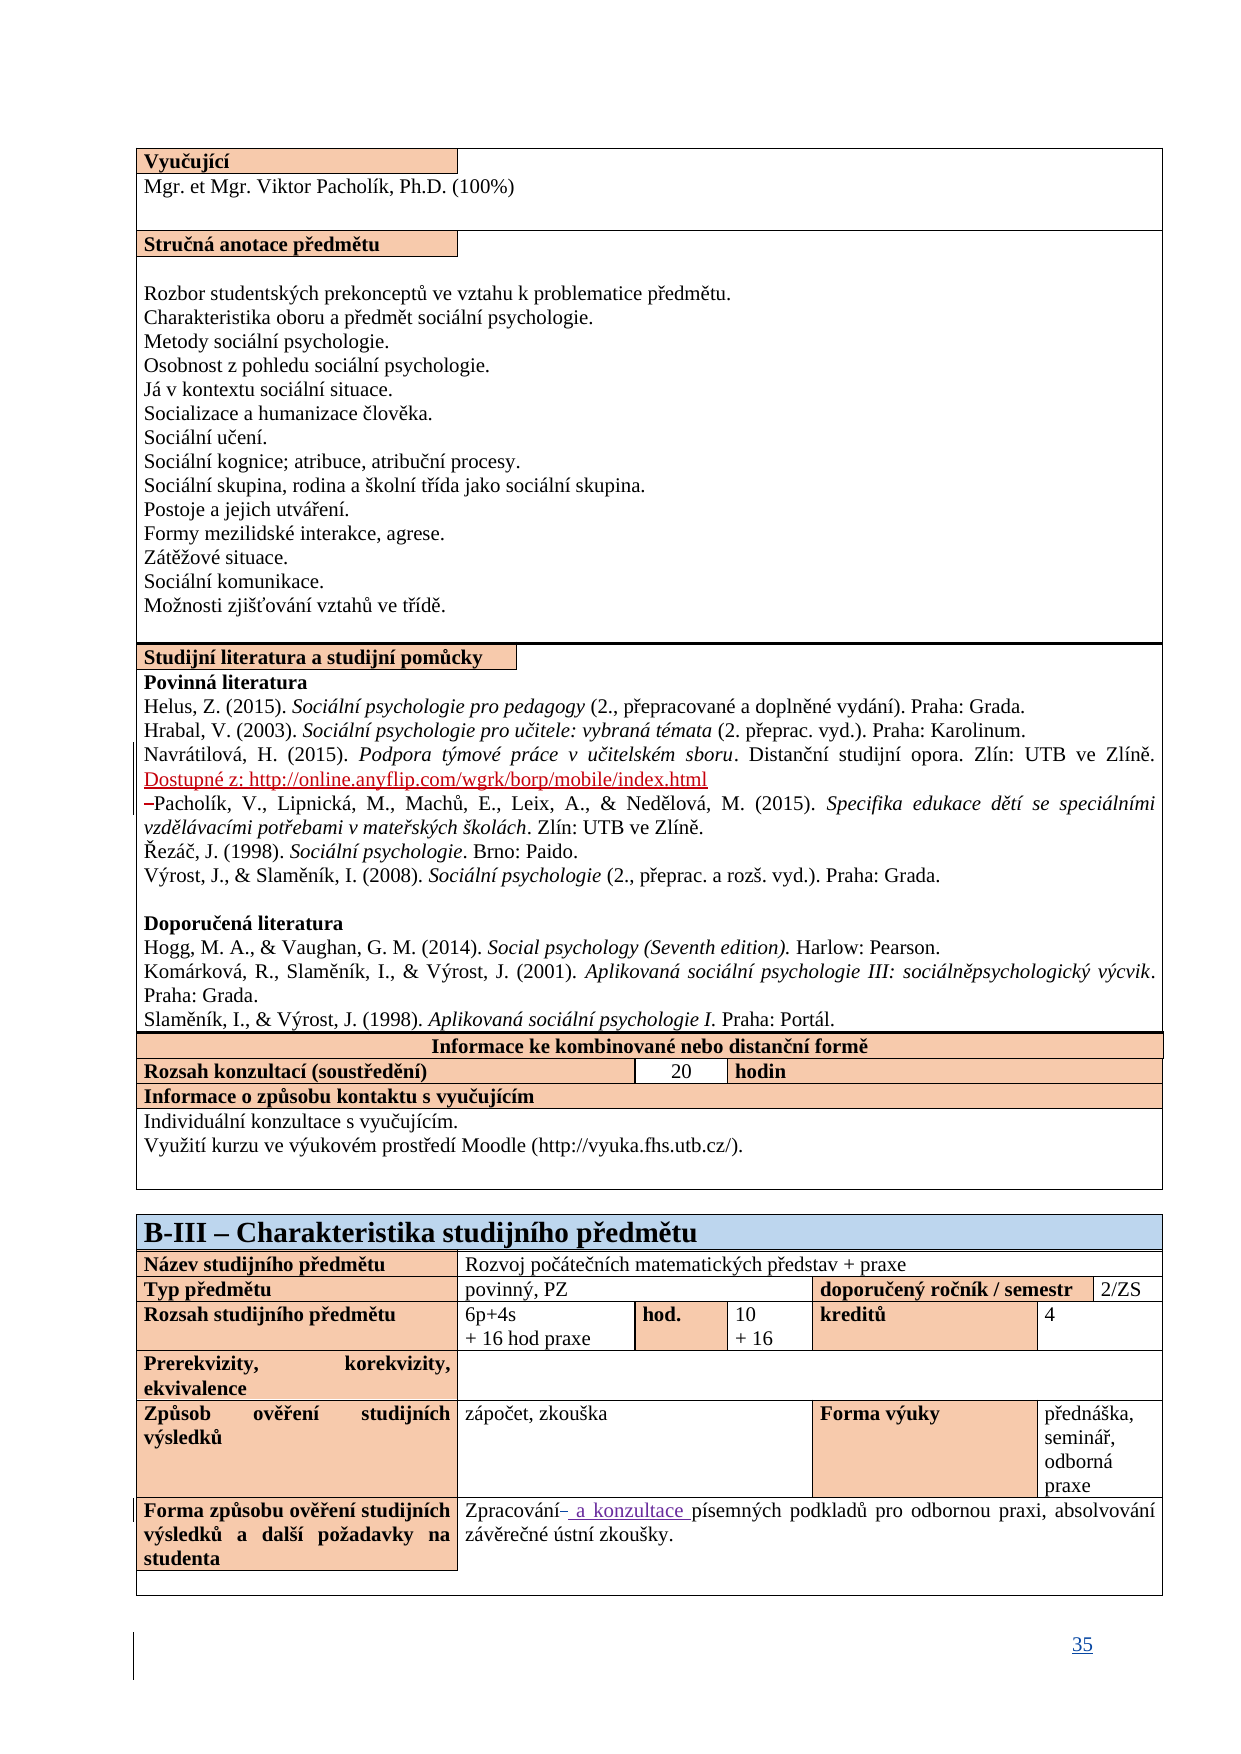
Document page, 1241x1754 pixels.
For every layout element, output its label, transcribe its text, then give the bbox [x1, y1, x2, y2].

table_cell Rozvoj počátečních matematických představ + praxe [458, 1252, 1162, 1276]
table_cell Rozsah konzultací (soustředění) [137, 1059, 634, 1083]
table_header B-III – Charakteristika studijního předmětu [137, 1215, 1162, 1249]
table_cell 4 [1038, 1302, 1162, 1350]
table_cell [517, 645, 1162, 669]
table_cell Vyučující [137, 149, 457, 173]
table_cell [137, 1570, 1162, 1595]
table_cell Forma výuky [813, 1401, 1037, 1497]
table_cell povinný, PZ [458, 1277, 812, 1301]
table_cell Forma způsobu ověření studijních výsledků a další požadavky na studenta [137, 1498, 457, 1570]
table_cell Stručná anotace předmětu [137, 231, 457, 256]
table_cell Povinná literatura Helus, Z. (2015). Sociální psychologie pro pedagogy (2., přepracované a doplněné vydání). Praha: Grada. Hrabal, V. (2003). Sociální psychologie pro učitele: vybraná témata (2. přeprac. vyd.). Praha: Karolinum. Navrátilová, H. (2015). Podpora týmové práce v učitelském sboru. Distanční studijní opora. Zlín: UTB ve Zlíně. Pacholík, V., Lipnická, M., Machů, E., Leix, A., & Nedělová, M. (2015). Specifika edukace dětí se speciálními vzdělávacími potřebami v mateřských školách. Zlín: UTB ve Zlíně. Řezáč, J. (1998). Sociální psychologie. Brno: Paido. Výrost, J., & Slaměník, I. (2008). Sociální psychologie (2., přeprac. a rozš. vyd.). Praha: Grada. Doporučená literatura Hogg, M. A., & Vaughan, G. M. (2014). Social psychology (Seventh edition). Harlow: Pearson. Komárková, R., Slaměník, I., & Výrost, J. (2001). Aplikovaná sociální psychologie III: sociálněpsychologický výcvik. Praha: Grada. Slaměník, I., & Výrost, J. (1998). Aplikovaná sociální psychologie I. Praha: Portál. [137, 669, 1162, 1031]
table_cell kreditů [813, 1302, 1037, 1350]
table_cell 20 [636, 1059, 727, 1083]
table_cell Název studijního předmětu [137, 1252, 457, 1276]
table_cell přednáška, seminář, odborná praxe [1038, 1401, 1162, 1497]
table_cell Mgr. et Mgr. Viktor Pacholík, Ph.D. (100%) [137, 173, 1162, 230]
table_cell [458, 149, 1162, 173]
table_cell Typ předmětu [137, 1277, 457, 1301]
table_cell 6p+4s + 16 hod praxe [458, 1302, 634, 1350]
table_cell 10 + 16 [728, 1302, 812, 1350]
table_cell Rozsah studijního předmětu [137, 1302, 457, 1350]
table_cell Informace o způsobu kontaktu s vyučujícím [137, 1084, 1162, 1108]
table_cell Způsob ověření studijních výsledků [137, 1401, 457, 1497]
table_cell Prerekvizity, korekvizity, ekvivalence [137, 1351, 457, 1399]
table_cell Rozbor studentských prekonceptů ve vztahu k problematice předmětu. Charakteristika oboru a předmět sociální psychologie. Metody sociální psychologie. Osobnost z pohledu sociální psychologie. Já v kontextu sociální situace. Socializace a humanizace člověka. Sociální učení. Sociální kognice; atribuce, atribuční procesy. Sociální skupina, rodina a školní třída jako sociální skupina. Postoje a jejich utváření. Formy mezilidské interakce, agrese. Zátěžové situace. Sociální komunikace. Možnosti zjišťování vztahů ve třídě. [137, 256, 1162, 642]
table_cell Studijní literatura a studijní pomůcky [137, 645, 516, 669]
table_cell zápočet, zkouška [458, 1401, 812, 1497]
table_cell Zpracovánípísemných podkladů pro odbornou praxi, absolvování závěrečné ústní zkoušky. [458, 1498, 1162, 1570]
table_cell hod. [636, 1302, 727, 1350]
table_cell [458, 231, 1162, 256]
table_cell Informace ke kombinované nebo distanční formě [137, 1034, 1163, 1058]
table_cell 2/ZS [1094, 1277, 1162, 1301]
table_cell [458, 1351, 1162, 1399]
table_cell doporučený ročník / semestr [813, 1277, 1093, 1301]
table_cell hodin [728, 1059, 1162, 1083]
table_cell Individuální konzultace s vyučujícím. Využití kurzu ve výukovém prostředí Moodle (http://vyuka.fhs.utb.cz/). [137, 1109, 1162, 1189]
